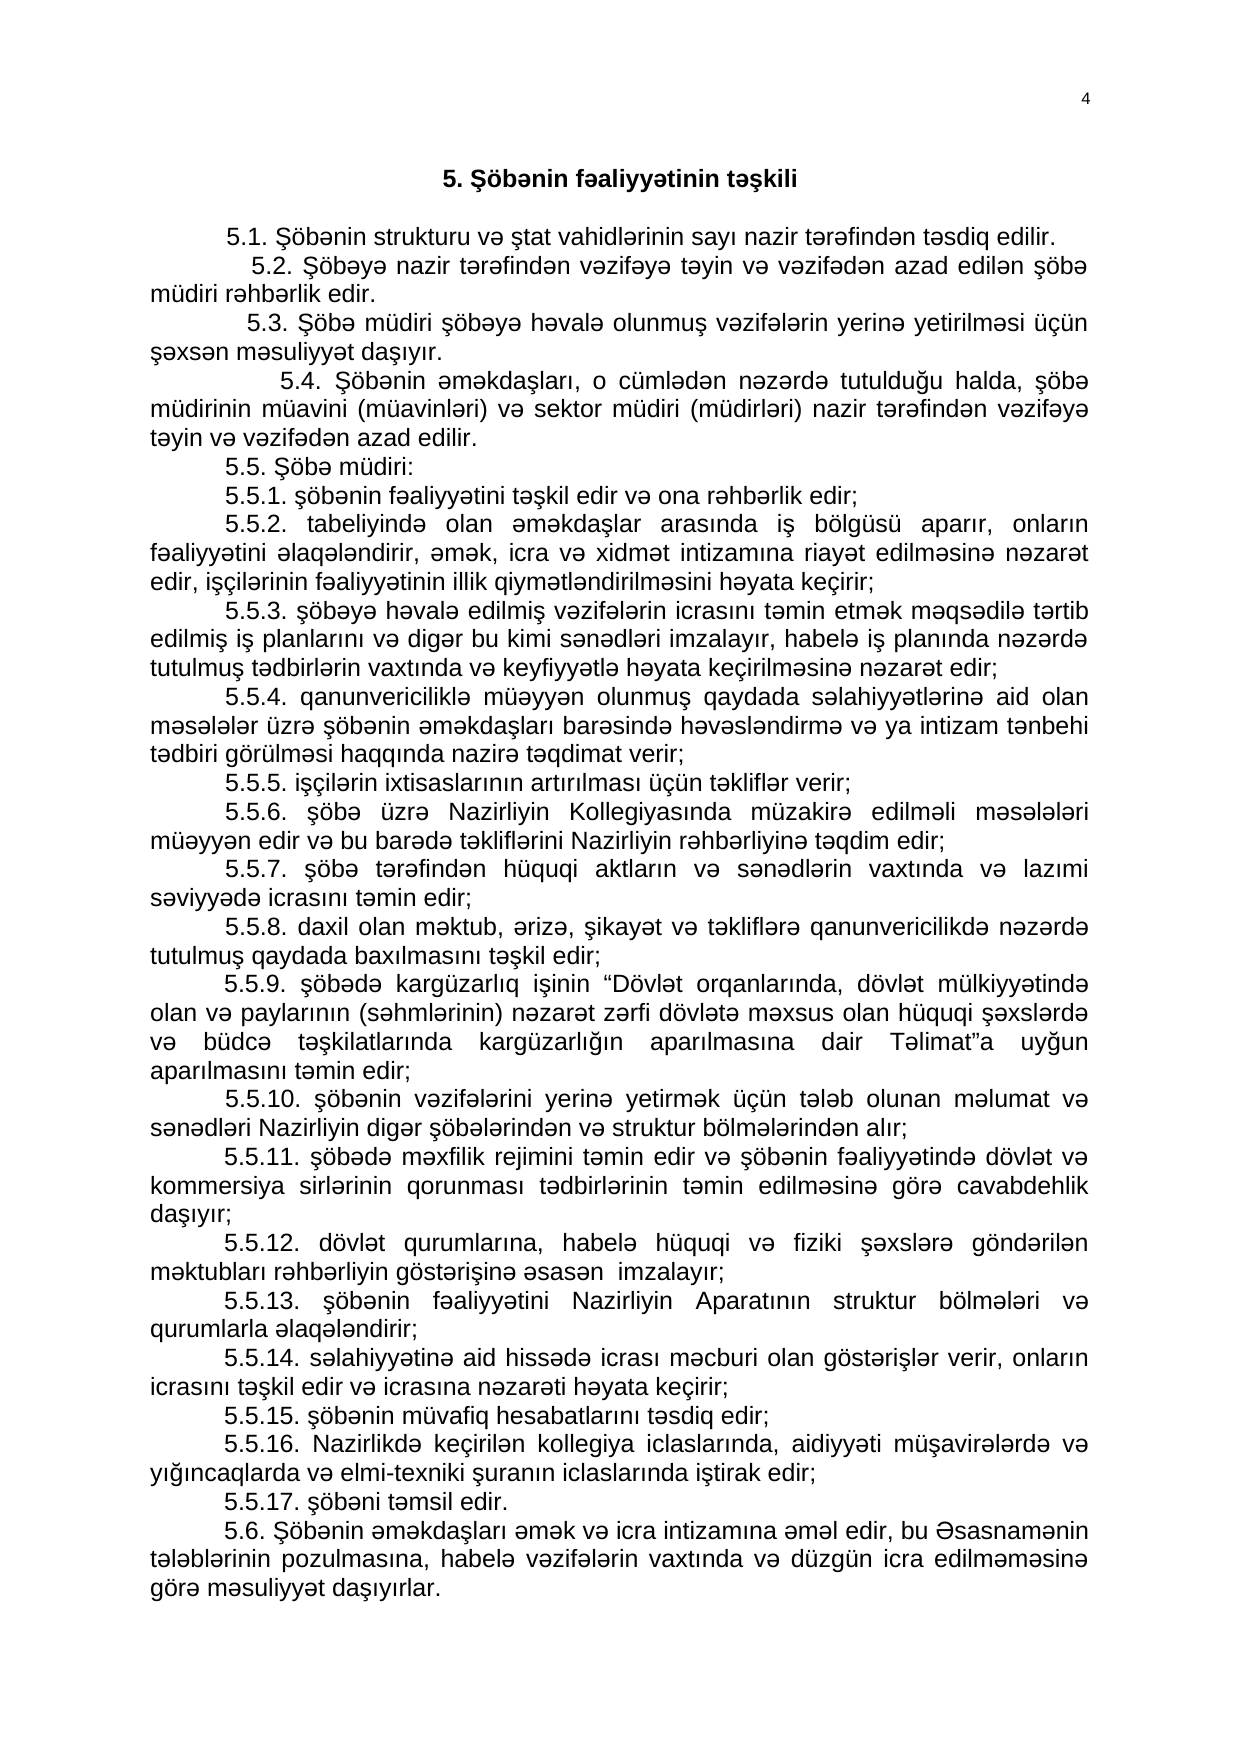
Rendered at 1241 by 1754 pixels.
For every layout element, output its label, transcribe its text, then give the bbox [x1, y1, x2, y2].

text 5.5.4. qanunvericiliklə müəyyən olunmuş qaydada səlahiyyətlərinə aid olan məsələlər üzrə şöbənin əməkdaşları barəsində həvəsləndirmə və ya intizam tənbehi tədbiri görülməsi haqqında nazirə təqdimat verir; [150, 682, 1090, 768]
text 5.5.3. şöbəyə həvalə edilmiş vəzifələrin icrasını təmin etmək məqsədilə tərtib edilmiş iş planlarını və digər bu kimi sənədləri imzalayır, habelə iş planında nəzərdə tutulmuş tədbirlərin vaxtında və keyfiyyətlə həyata keçirilməsinə nəzarət edir; [150, 596, 1090, 682]
text 5. Şöbənin fəaliyyətinin təşkili [150, 164, 1090, 193]
text 5.5.11. şöbədə məxfilik rejimini təmin edir və şöbənin fəaliyyətində dövlət və kommersiya sirlərinin qorunması tədbirlərinin təmin edilməsinə görə cavabdehlik daşıyır; [150, 1142, 1090, 1228]
text 5.5.8. daxil olan məktub, ərizə, şikayət və təkliflərə qanunvericilikdə nəzərdə tutulmuş qaydada baxılmasını təşkil edir; [150, 912, 1090, 969]
text 5.5.2. tabeliyində olan əməkdaşlar arasında iş bölgüsü aparır, onların fəaliyyətini əlaqələndirir, əmək, icra və xidmət intizamına riayət edilməsinə nəzarət edir, işçilərinin fəaliyyətinin illik qiymətləndirilməsini həyata keçirir; [150, 509, 1090, 596]
text 5.5. Şöbə müdiri: [150, 452, 1090, 481]
text 5.5.13. şöbənin fəaliyyətini Nazirliyin Aparatının struktur bölmələri və qurumlarla əlaqələndirir; [150, 1286, 1090, 1343]
text 5.5.15. şöbənin müvafiq hesabatlarını təsdiq edir; [150, 1401, 1090, 1429]
text 5.5.12. dövlət qurumlarına, habelə hüquqi və fiziki şəxslərə göndərilən məktubları rəhbərliyin göstərişinə əsasən imzalayır; [150, 1228, 1090, 1286]
text 5.5.1. şöbənin fəaliyyətini təşkil edir və ona rəhbərlik edir; [150, 481, 1090, 509]
text 5.5.7. şöbə tərəfindən hüquqi aktların və sənədlərin vaxtında və lazımi səviyyədə icrasını təmin edir; [150, 854, 1090, 912]
text 5.3. Şöbə müdiri şöbəyə həvalə olunmuş vəzifələrin yerinə yetirilməsi üçün şəxsən məsuliyyət daşıyır. [150, 308, 1090, 366]
text 5.1. Şöbənin strukturu və ştat vahidlərinin sayı nazir tərəfindən təsdiq edilir. [150, 222, 1090, 251]
text 5.5.14. səlahiyyətinə aid hissədə icrası məcburi olan göstərişlər verir, onların icrasını təşkil edir və icrasına nəzarəti həyata keçirir; [150, 1343, 1090, 1401]
text 5.6. Şöbənin əməkdaşları əmək və icra intizamına əməl edir, bu Əsasnamənin tələblərinin pozulmasına, habelə vəzifələrin vaxtında və düzgün icra edilməməsinə görə məsuliyyət daşıyırlar. [150, 1516, 1090, 1602]
text 5.4. Şöbənin əməkdaşları, o cümlədən nəzərdə tutulduğu halda, şöbə müdirinin müavini (müavinləri) və sektor müdiri (müdirləri) nazir tərəfindən vəzifəyə təyin və vəzifədən azad edilir. [150, 366, 1090, 452]
text 5.5.16. Nazirlikdə keçirilən kollegiya iclaslarında, aidiyyəti müşavirələrdə və yığıncaqlarda və elmi-texniki şuranın iclaslarında iştirak edir; [150, 1429, 1090, 1487]
text 5.5.5. işçilərin ixtisaslarının artırılması üçün təkliflər verir; [150, 768, 1090, 797]
text 5.2. Şöbəyə nazir tərəfindən vəzifəyə təyin və vəzifədən azad edilən şöbə müdiri rəhbərlik edir. [150, 251, 1090, 308]
text 5.5.10. şöbənin vəzifələrini yerinə yetirmək üçün tələb olunan məlumat və sənədləri Nazirliyin digər şöbələrindən və struktur bölmələrindən alır; [150, 1084, 1090, 1142]
text 5.5.6. şöbə üzrə Nazirliyin Kollegiyasında müzakirə edilməli məsələləri müəyyən edir və bu barədə təkliflərini Nazirliyin rəhbərliyinə təqdim edir; [150, 797, 1090, 854]
text 5.5.9. şöbədə kargüzarlıq işinin “Dövlət orqanlarında, dövlət mülkiyyətində olan və paylarının (səhmlərinin) nəzarət zərfi dövlətə məxsus olan hüquqi şəxslərdə və büdcə təşkilatlarında kargüzarlığın aparılmasına dair Təlimat”a uyğun aparılmasını təmin edir; [150, 969, 1090, 1084]
text 5.5.17. şöbəni təmsil edir. [150, 1487, 1090, 1516]
